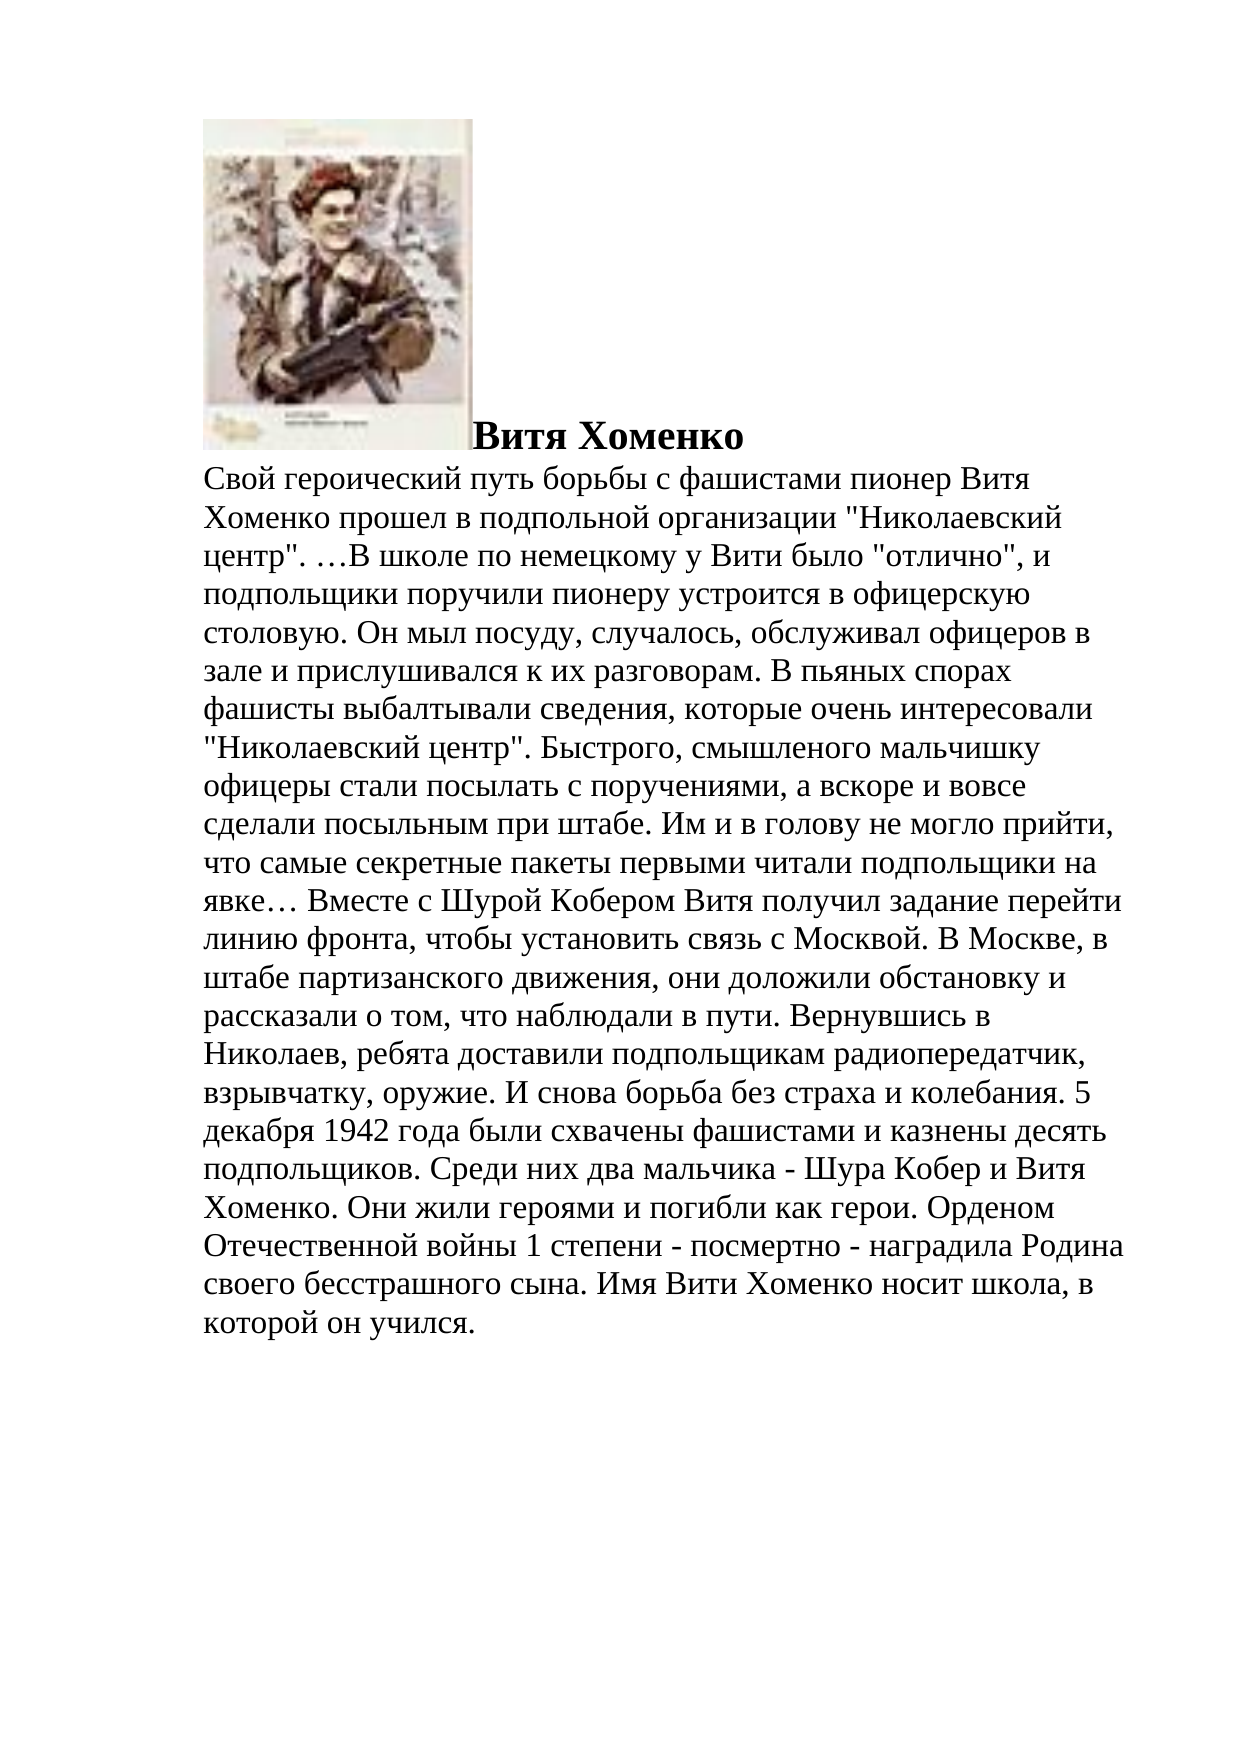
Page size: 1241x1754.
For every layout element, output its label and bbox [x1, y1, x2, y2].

table_cell [202, 118, 1127, 1572]
picture [203, 119, 473, 450]
